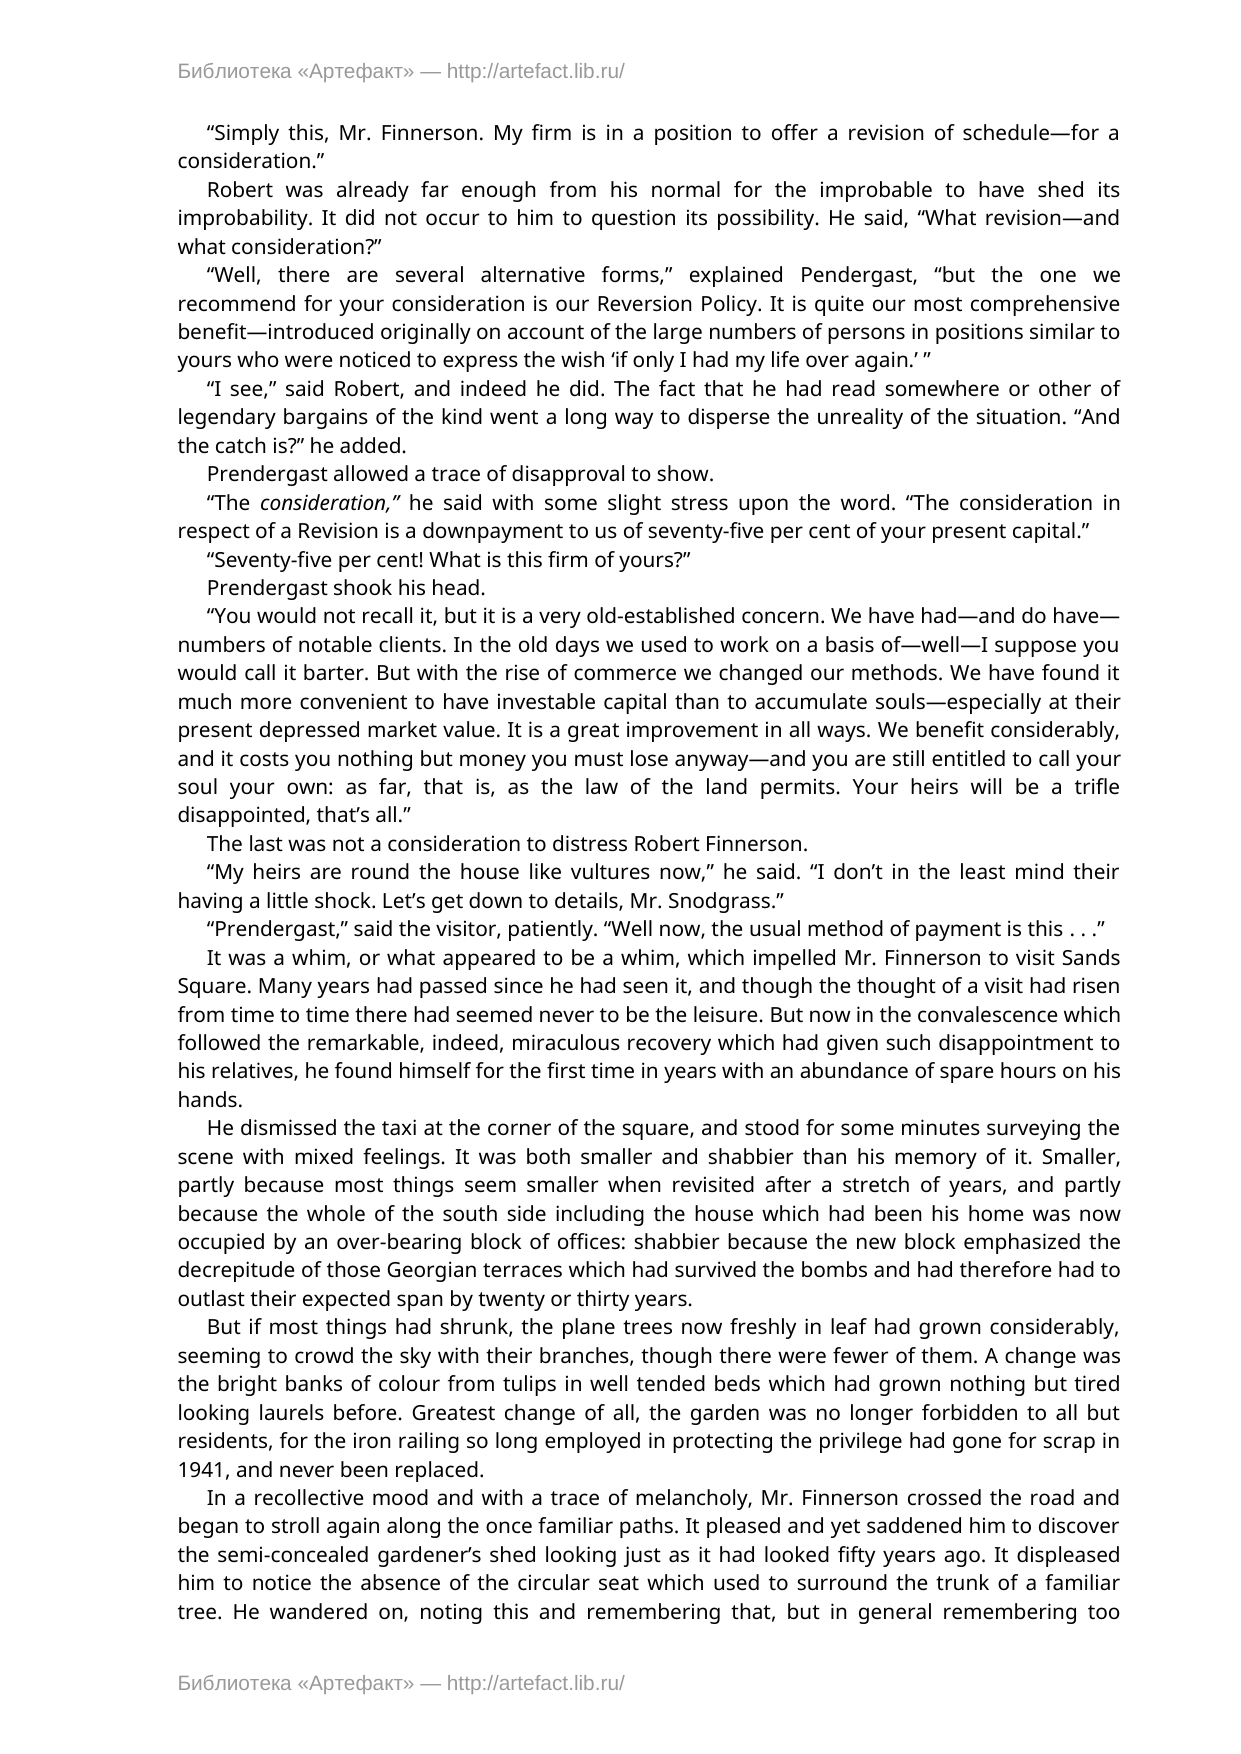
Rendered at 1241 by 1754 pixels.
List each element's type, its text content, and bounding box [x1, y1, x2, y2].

text “Prendergast,” said the visitor, patiently. “Well now, the usual method of payment is this . . .” [177, 914, 1122, 943]
text “The consideration,” he said with some slight stress upon the word. “The consideration in respect of a Revision is a downpayment to us of seventy-five per cent of your present capital.” [177, 488, 1122, 545]
text “You would not recall it, but it is a very old-established concern. We have had—and do have—numbers of notable clients. In the old days we used to work on a basis of—well—I suppose you would call it barter. But with the rise of commerce we changed our methods. We have found it much more convenient to have investable capital than to accumulate souls—especially at their present depressed market value. It is a great improvement in all ways. We benefit considerably, and it costs you nothing but money you must lose anyway—and you are still entitled to call your soul your own: as far, that is, as the law of the land permits. Your heirs will be a trifle disappointed, that’s all.” [177, 602, 1122, 829]
text “My heirs are round the house like vultures now,” he said. “I don’t in the least mind their having a little shock. Let’s get down to details, Mr. Snodgrass.” [177, 857, 1122, 914]
text Robert was already far enough from his normal for the improbable to have shed its improbability. It did not occur to him to question its possibility. He said, “What revision—and what consideration?” [177, 175, 1122, 260]
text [177, 1483, 1122, 1625]
text “Seventy-five per cent! What is this firm of yours?” [177, 545, 1122, 573]
text Prendergast allowed a trace of disapproval to show. [177, 459, 1122, 488]
subtitle It was a whim, or what appeared to be a whim, which impelled Mr. Finnerson to visit Sands Square. Many years had passed since he had seen it, and though the thought of a visit had risen from time to time there had seemed never to be the leisure. But now in the convalescence which followed the remarkable, indeed, miraculous recovery which had given such disappointment to his relatives, he found himself for the first time in years with an abundance of spare hours on his hands. [177, 943, 1122, 1113]
text “I see,” said Robert, and indeed he did. The fact that he had read somewhere or other of legendary bargains of the kind went a long way to disperse the unreality of the situation. “And the catch is?” he added. [177, 374, 1122, 459]
text He dismissed the taxi at the corner of the square, and stood for some minutes surveying the scene with mixed feelings. It was both smaller and shabbier than his memory of it. Smaller, partly because most things seem smaller when revisited after a stretch of years, and partly because the whole of the south side including the house which had been his home was now occupied by an over-bearing block of offices: shabbier because the new block emphasized the decrepitude of those Georgian terraces which had survived the bombs and had therefore had to outlast their expected span by twenty or thirty years. [177, 1113, 1122, 1312]
text Prendergast shook his head. [177, 573, 1122, 602]
text But if most things had shrunk, the plane trees now freshly in leaf had grown considerably, seeming to crowd the sky with their branches, though there were fewer of them. A change was the bright banks of colour from tulips in well tended beds which had grown nothing but tired looking laurels before. Greatest change of all, the garden was no longer forbidden to all but residents, for the iron railing so long employed in protecting the privilege had gone for scrap in 1941, and never been replaced. [177, 1312, 1122, 1483]
text “Well, there are several alternative forms,” explained Pendergast, “but the one we recommend for your consideration is our Reversion Policy. It is quite our most comprehensive benefit—introduced originally on account of the large numbers of persons in positions similar to yours who were noticed to express the wish ‘if only I had my life over again.’ ” [177, 260, 1122, 374]
text The last was not a consideration to distress Robert Finnerson. [177, 829, 1122, 857]
text “Simply this, Mr. Finnerson. My firm is in a position to offer a revision of schedule—for a consideration.” [177, 118, 1122, 175]
